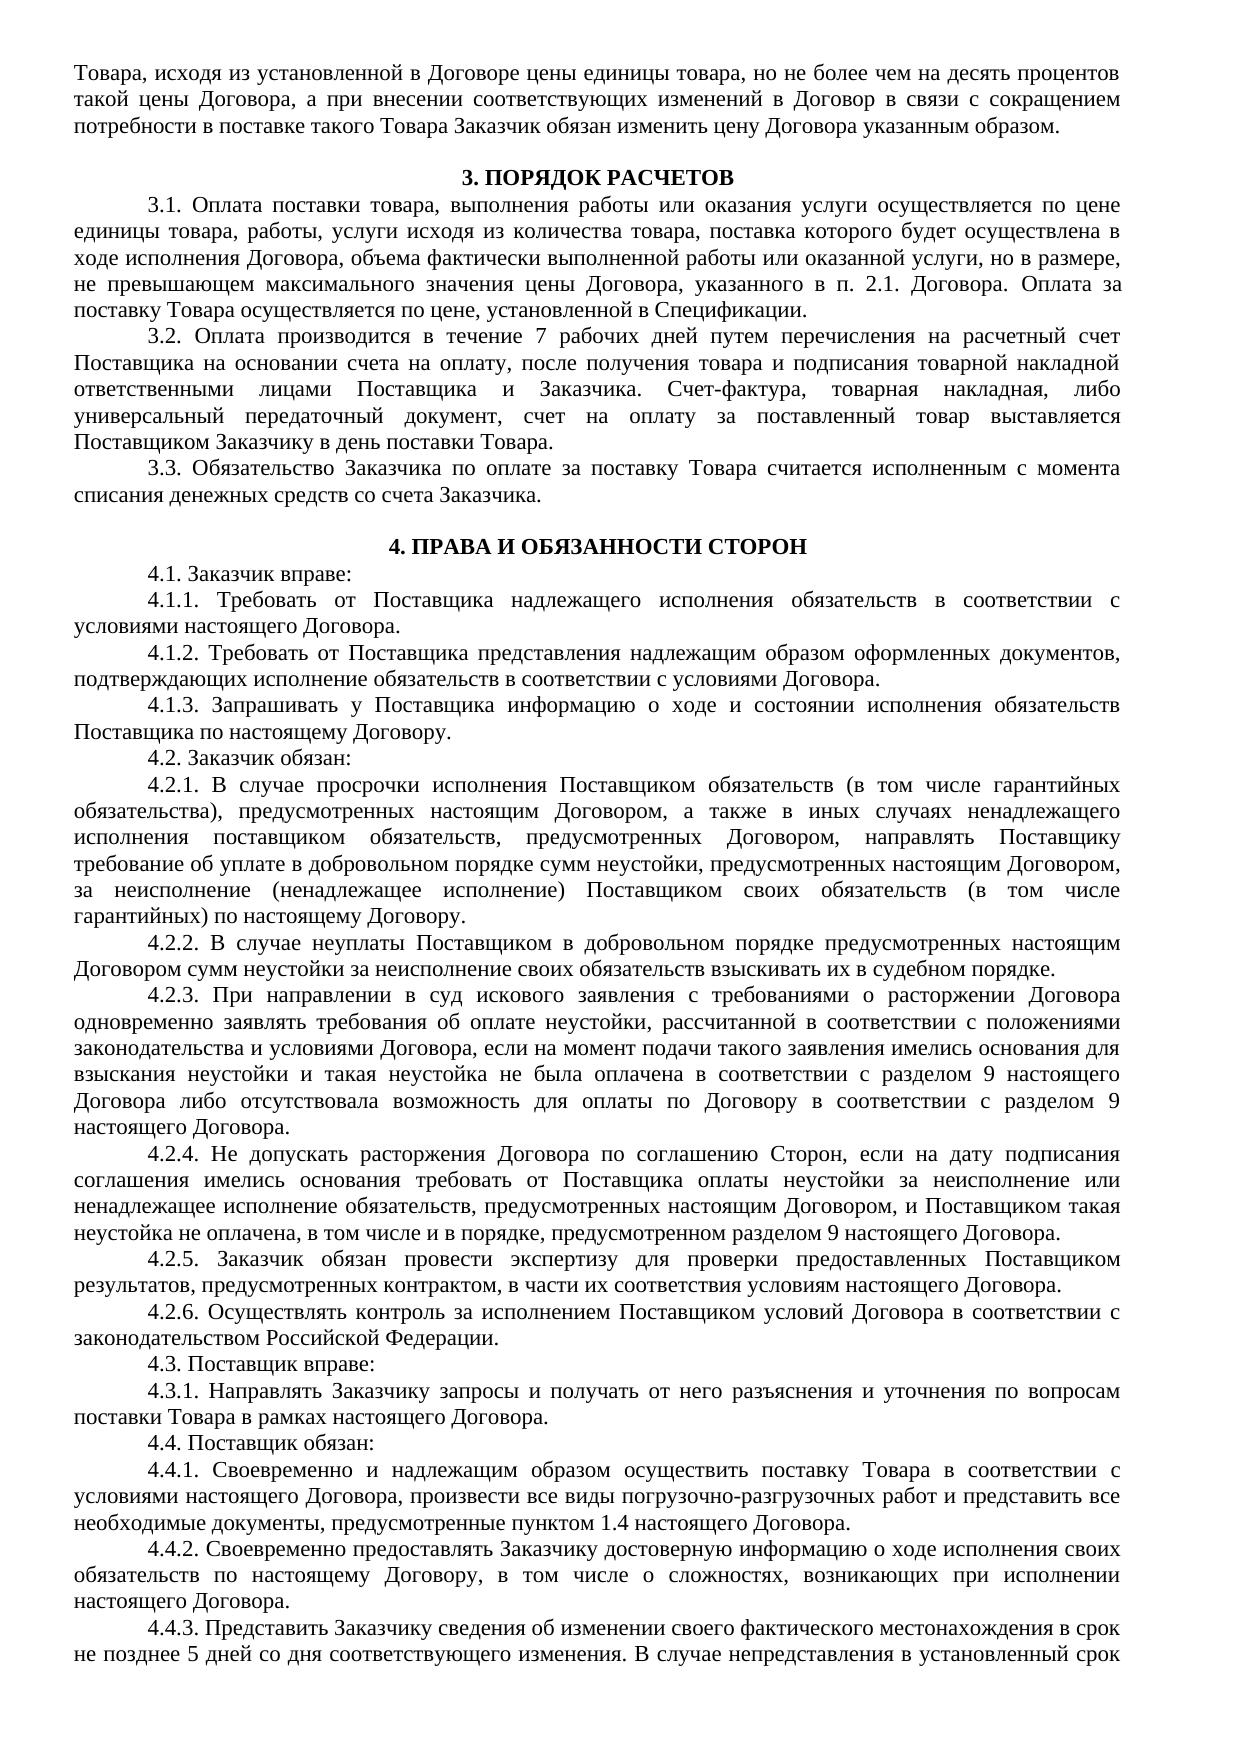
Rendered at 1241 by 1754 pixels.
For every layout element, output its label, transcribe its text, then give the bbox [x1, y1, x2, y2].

text 4. ПРАВА И ОБЯЗАННОСТИ СТОРОН [74, 533, 1122, 560]
text 3.2. Оплата производится в течение 7 рабочих дней путем перечисления на расчетный счет Поставщика на основании счета на оплату, после получения товара и подписания товарной накладной ответственными лицами Поставщика и Заказчика. Счет-фактура, товарная накладная, либо универсальный передаточный документ, счет на оплату за поставленный товар выставляется Поставщиком Заказчику в день поставки Товара. [74, 323, 1122, 454]
text 4.1.3. Запрашивать у Поставщика информацию о ходе и состоянии исполнения обязательств Поставщика по настоящему Договору. [74, 692, 1122, 744]
text 3.1. Оплата поставки товара, выполнения работы или оказания услуги осуществляется по цене единицы товара, работы, услуги исходя из количества товара, поставка которого будет осуществлена в ходе исполнения Договора, объема фактически выполненной работы или оказанной услуги, но в размере, не превышающем максимального значения цены Договора, указанного в п. 2.1. Договора. Оплата за поставку Товара осуществляется по цене, установленной в Спецификации. [74, 191, 1122, 323]
text 4.1. Заказчик вправе: [74, 560, 1122, 586]
text 4.3. Поставщик вправе: [74, 1350, 1122, 1377]
text 4.2.4. Не допускать расторжения Договора по соглашению Сторон, если на дату подписания соглашения имелись основания требовать от Поставщика оплаты неустойки за неисполнение или ненадлежащее исполнение обязательств, предусмотренных настоящим Договором, и Поставщиком такая неустойка не оплачена, в том числе и в порядке, предусмотренном разделом 9 настоящего Договора. [74, 1139, 1122, 1245]
text 4.4. Поставщик обязан: [74, 1429, 1122, 1456]
text 4.1.1. Требовать от Поставщика надлежащего исполнения обязательств в соответствии с условиями настоящего Договора. [74, 586, 1122, 639]
text 4.2.5. Заказчик обязан провести экспертизу для проверки предоставленных Поставщиком результатов, предусмотренных контрактом, в части их соответствия условиям настоящего Договора. [74, 1245, 1122, 1298]
text 3. ПОРЯДОК РАСЧЕТОВ [74, 164, 1122, 191]
text 3.3. Обязательство Заказчика по оплате за поставку Товара считается исполненным с момента списания денежных средств со счета Заказчика. [74, 454, 1122, 507]
text 4.2.1. В случае просрочки исполнения Поставщиком обязательств (в том числе гарантийных обязательства), предусмотренных настоящим Договором, а также в иных случаях ненадлежащего исполнения поставщиком обязательств, предусмотренных Договором, направлять Поставщику требование об уплате в добровольном порядке сумм неустойки, предусмотренных настоящим Договором, за неисполнение (ненадлежащее исполнение) Поставщиком своих обязательств (в том числе гарантийных) по настоящему Договору. [74, 771, 1122, 929]
text 4.1.2. Требовать от Поставщика представления надлежащим образом оформленных документов, подтверждающих исполнение обязательств в соответствии с условиями Договора. [74, 639, 1122, 692]
text 4.3.1. Направлять Заказчику запросы и получать от него разъяснения и уточнения по вопросам поставки Товара в рамках настоящего Договора. [74, 1377, 1122, 1429]
text 4.2.6. Осуществлять контроль за исполнением Поставщиком условий Договора в соответствии с законодательством Российской Федерации. [74, 1298, 1122, 1350]
text 4.2.3. При направлении в суд искового заявления с требованиями о расторжении Договора одновременно заявлять требования об оплате неустойки, рассчитанной в соответствии с положениями законодательства и условиями Договора, если на момент подачи такого заявления имелись основания для взыскания неустойки и такая неустойка не была оплачена в соответствии с разделом 9 настоящего Договора либо отсутствовала возможность для оплаты по Договору в соответствии с разделом 9 настоящего Договора. [74, 981, 1122, 1139]
text 4.2.2. В случае неуплаты Поставщиком в добровольном порядке предусмотренных настоящим Договором сумм неустойки за неисполнение своих обязательств взыскивать их в судебном порядке. [74, 929, 1122, 981]
text 4.4.1. Своевременно и надлежащим образом осуществить поставку Товара в соответствии с условиями настоящего Договора, произвести все виды погрузочно-разгрузочных работ и представить все необходимые документы, предусмотренные пунктом 1.4 настоящего Договора. [74, 1456, 1122, 1535]
text 4.4.2. Своевременно предоставлять Заказчику достоверную информацию о ходе исполнения своих обязательств по настоящему Договору, в том числе о сложностях, возникающих при исполнении настоящего Договора. [74, 1535, 1122, 1614]
text 4.2. Заказчик обязан: [74, 744, 1122, 771]
